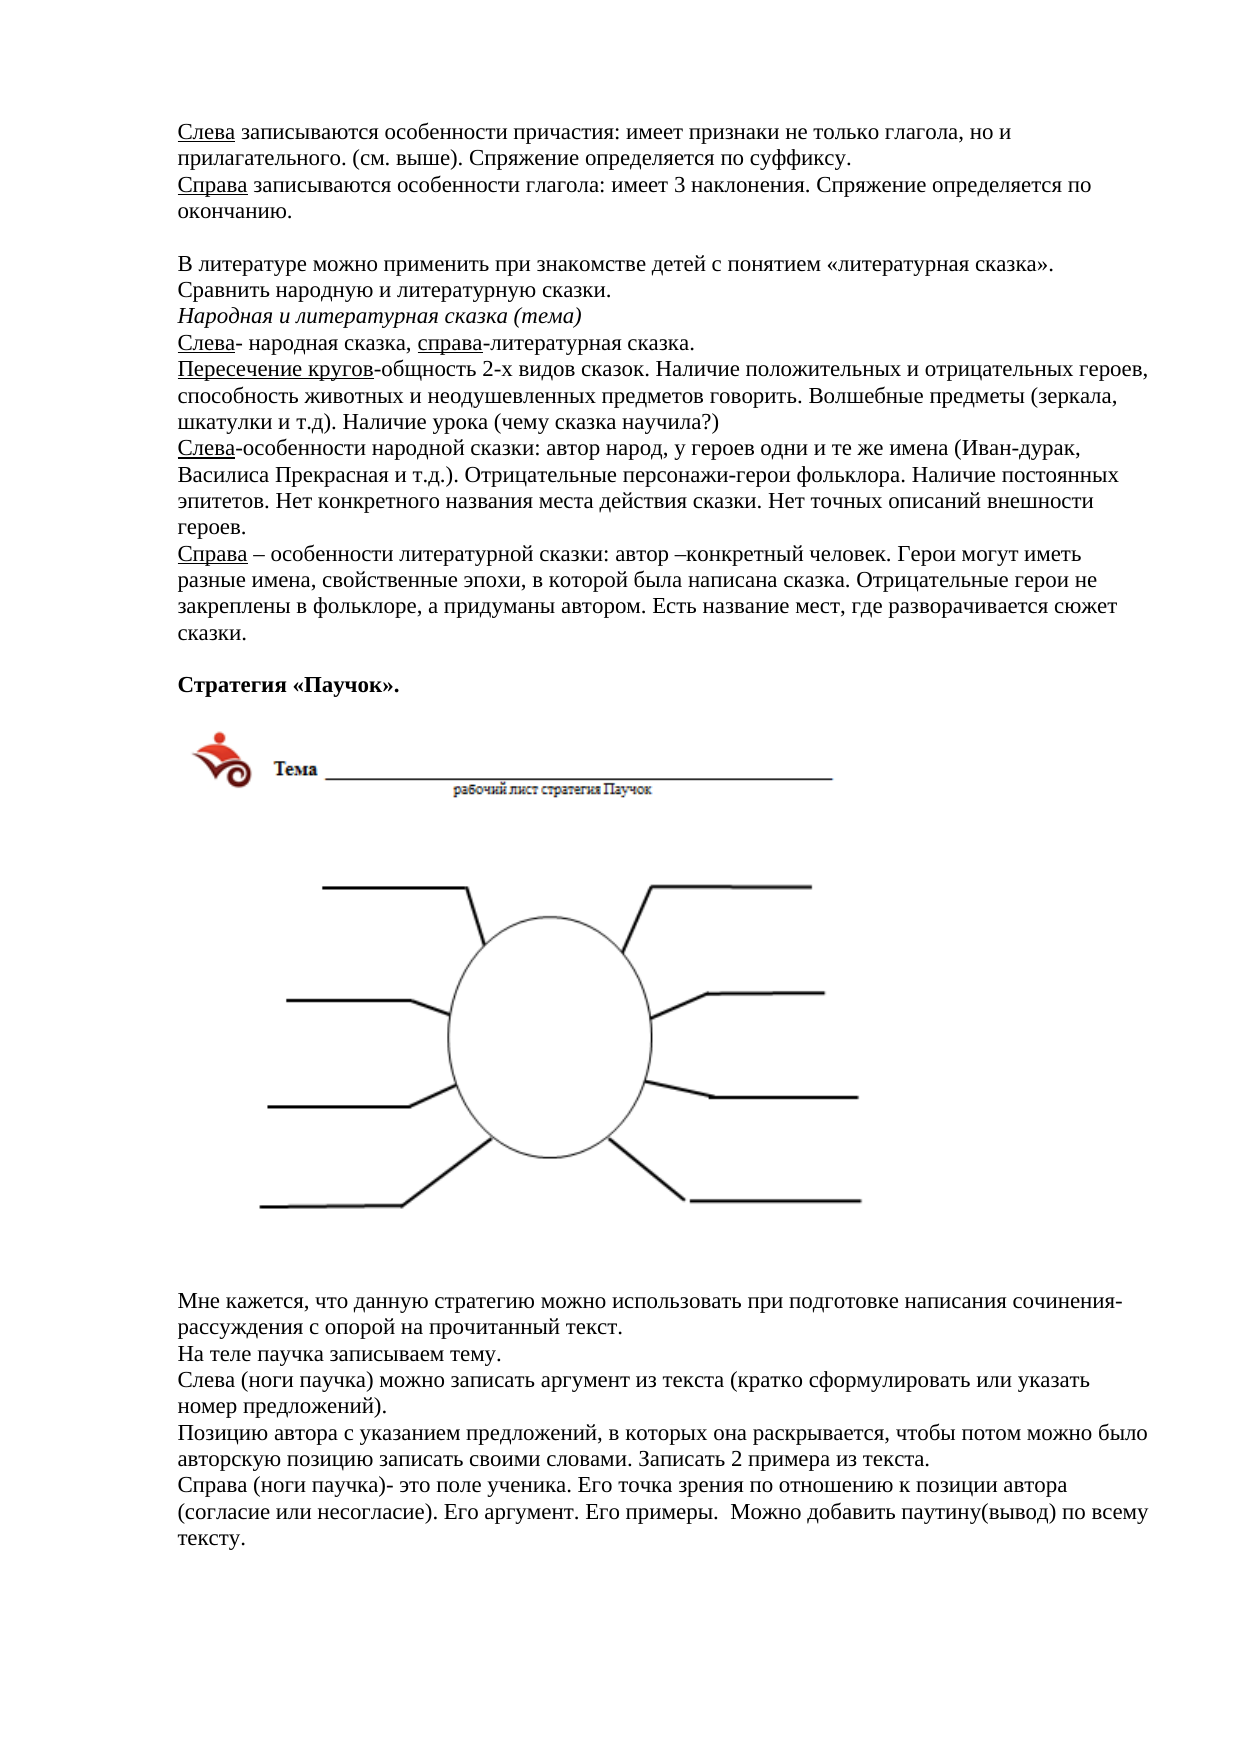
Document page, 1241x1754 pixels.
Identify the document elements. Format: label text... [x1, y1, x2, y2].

text Стратегия «Паучок». [177, 672, 1152, 698]
text Мне кажется, что данную стратегию можно использовать при подготовке написания сочинения-рассуждения с опорой на прочитанный текст. [177, 1287, 1152, 1339]
text Слева (ноги паучка) можно записать аргумент из текста (кратко сформулировать или указать номер предложений). [177, 1366, 1152, 1419]
text Позицию автора с указанием предложений, в которых она раскрывается, чтобы потом можно было авторскую позицию записать своими словами. Записать 2 примера из текста. [177, 1419, 1152, 1471]
text Справа (ноги паучка)- это поле ученика. Его точка зрения по отношению к позиции автора (согласие или несогласие). Его аргумент. Его примеры. Можно добавить паутину(вывод) по всему тексту. [177, 1471, 1152, 1550]
picture [177, 724, 928, 1287]
text Народная и литературная сказка (тема) [177, 303, 1152, 329]
text Слева- народная сказка, справа-литературная сказка. [177, 329, 1152, 355]
text В литературе можно применить при знакомстве детей с понятием «литературная сказка». Сравнить народную и литературную сказки. [177, 250, 1152, 303]
text На теле паучка записываем тему. [177, 1339, 1152, 1366]
text Слева записываются особенности причастия: имеет признаки не только глагола, но и прилагательного. (см. выше). Спряжение определяется по суффиксу. [177, 118, 1152, 171]
text Слева-особенности народной сказки: автор народ, у героев одни и те же имена (Иван-дурак, Василиса Прекрасная и т.д.). Отрицательные персонажи-герои фольклора. Наличие постоянных эпитетов. Нет конкретного названия места действия сказки. Нет точных описаний внешности героев. [177, 434, 1152, 540]
text Справа – особенности литературной сказки: автор –конкретный человек. Герои могут иметь разные имена, свойственные эпохи, в которой была написана сказка. Отрицательные герои не закреплены в фольклоре, а придуманы автором. Есть название мест, где разворачивается сюжет сказки. [177, 540, 1152, 645]
text Справа записываются особенности глагола: имеет 3 наклонения. Спряжение определяется по окончанию. [177, 171, 1152, 223]
text Пересечение кругов-общность 2-х видов сказок. Наличие положительных и отрицательных героев, способность животных и неодушевленных предметов говорить. Волшебные предметы (зеркала, шкатулки и т.д). Наличие урока (чему сказка научила?) [177, 355, 1152, 434]
